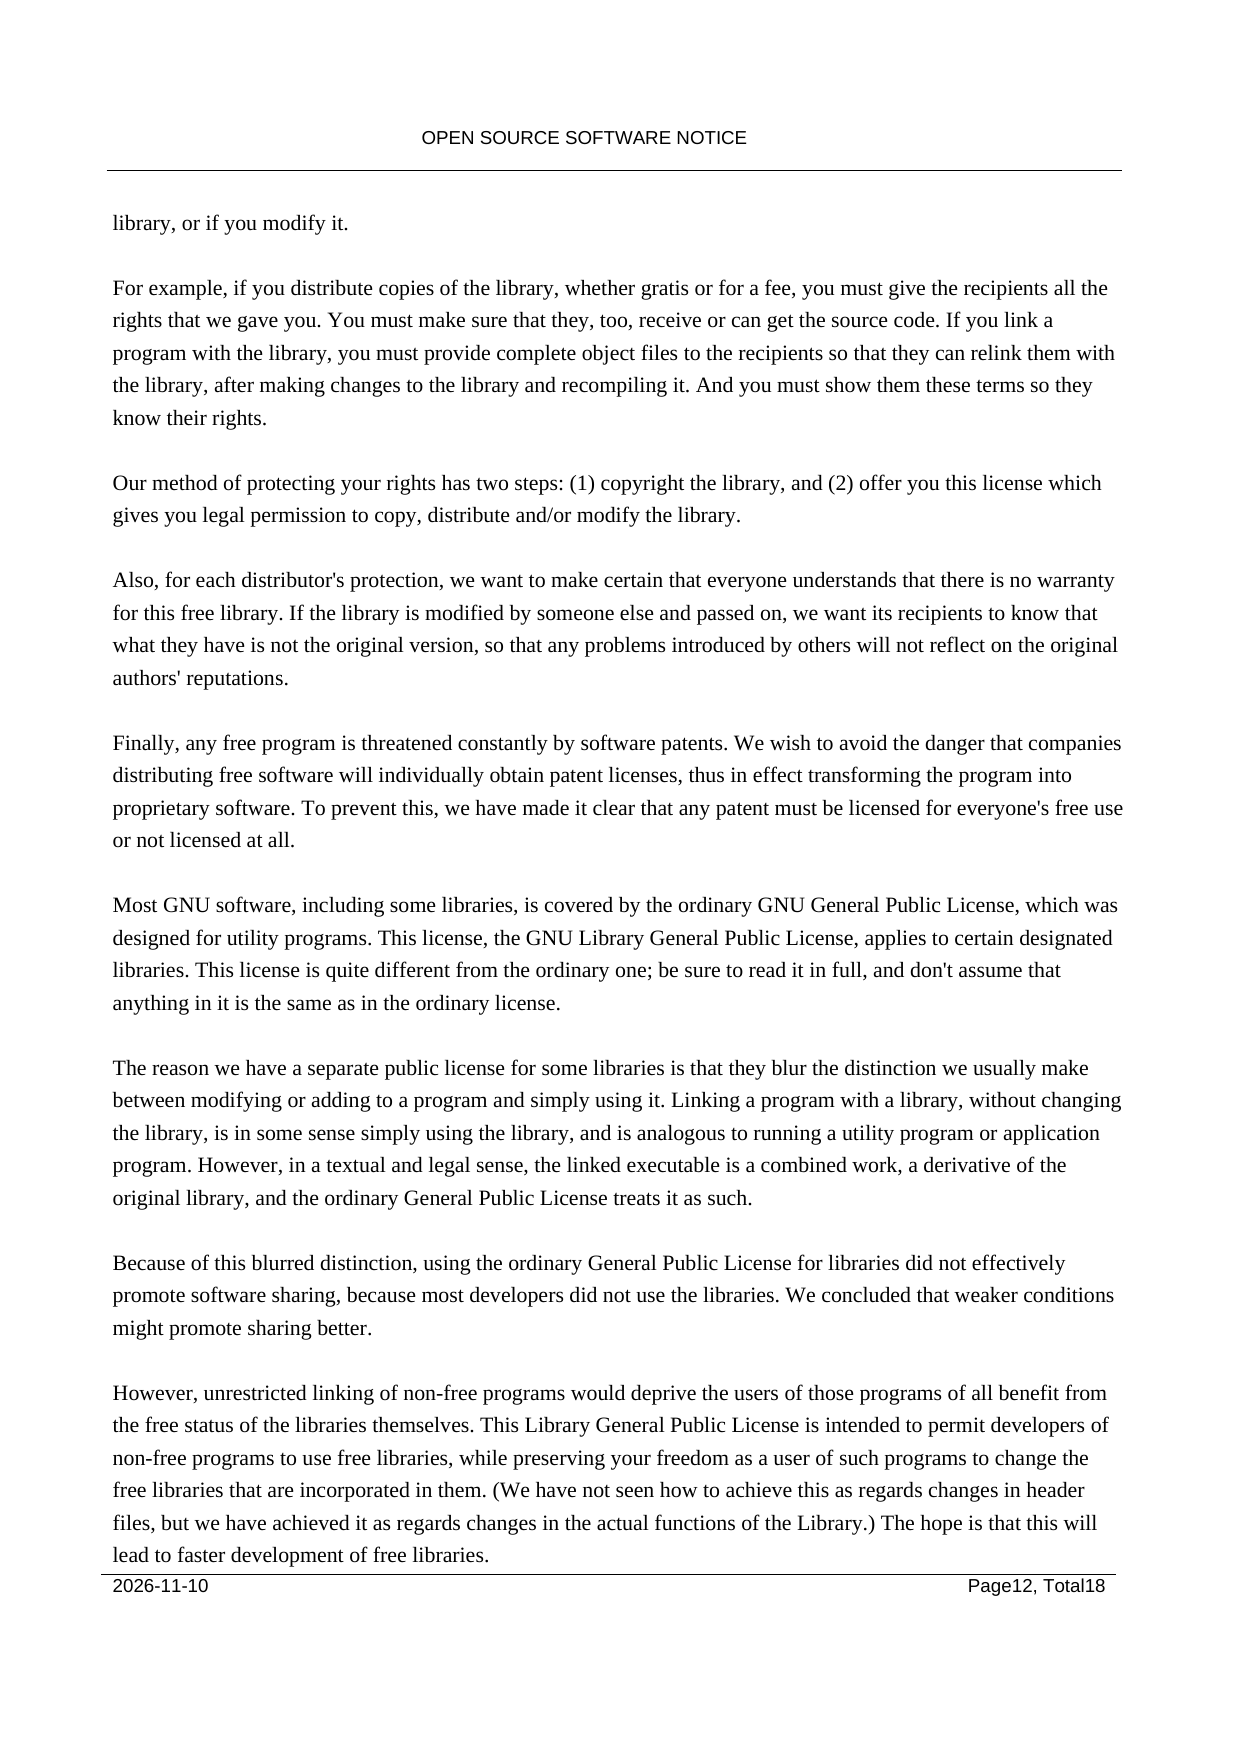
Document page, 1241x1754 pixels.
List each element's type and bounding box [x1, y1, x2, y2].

text [112, 206, 1128, 1571]
